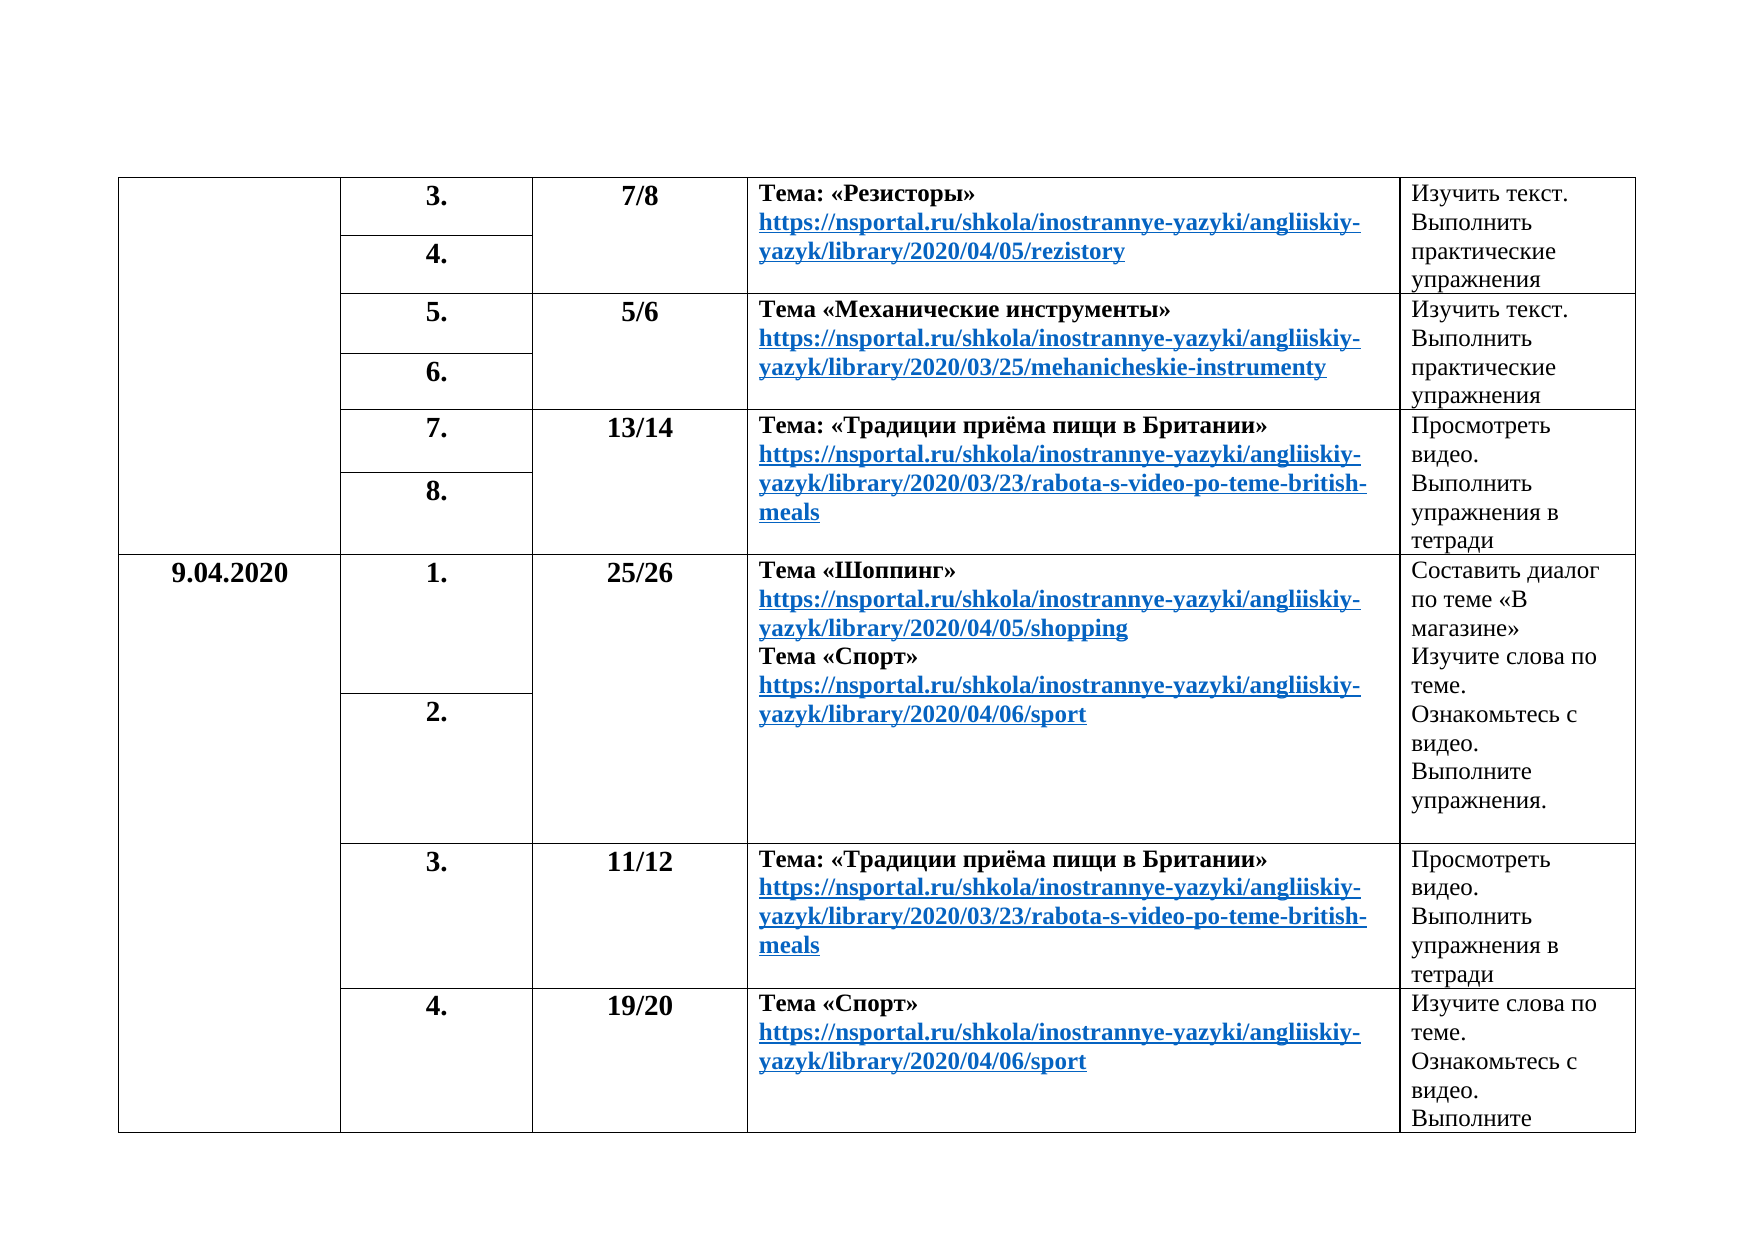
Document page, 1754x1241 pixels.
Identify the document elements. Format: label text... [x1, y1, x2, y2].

table_cell 5/6 [533, 294, 747, 409]
table_cell 9.04.2020 [119, 555, 340, 1132]
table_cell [748, 989, 1399, 1132]
table_cell Просмотреть видео. Выполнить упражнения в тетради [1401, 844, 1635, 987]
table_cell 3. [341, 844, 532, 987]
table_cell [1401, 989, 1635, 1132]
table_cell Тема: «Резисторы» https://nsportal.ru/shkola/inostrannye-yazyki/angliiskiy-yazyk/library/2020/04/05/rezistory [748, 178, 1399, 293]
table_cell 6. [341, 354, 532, 409]
table_cell Просмотреть видео. Выполнить упражнения в тетради [1401, 410, 1635, 554]
table_cell 13/14 [533, 410, 747, 554]
table_cell 4. [341, 989, 532, 1132]
table_cell Изучить текст. Выполнить практические упражнения [1401, 178, 1635, 293]
table_cell 1. [341, 555, 532, 693]
table_cell 5. [341, 294, 532, 353]
table_cell 4. [341, 236, 532, 293]
table_cell 2. [341, 694, 532, 843]
table_cell Тема: «Традиции приёма пищи в Британии» https://nsportal.ru/shkola/inostrannye-yazyki/angliiskiy-yazyk/library/2020/03/23/rabota-s-video-po-teme-british-meals [748, 410, 1399, 554]
table_cell Изучить текст. Выполнить практические упражнения [1401, 294, 1635, 409]
table_cell 19/20 [533, 989, 747, 1132]
table_cell 3. [341, 178, 532, 235]
table_cell 7/8 [533, 178, 747, 293]
table_cell 25/26 [533, 555, 747, 843]
table_cell Тема: «Традиции приёма пищи в Британии» https://nsportal.ru/shkola/inostrannye-yazyki/angliiskiy-yazyk/library/2020/03/23/rabota-s-video-po-teme-british-meals [748, 844, 1399, 987]
table_cell 7. [341, 410, 532, 472]
table_cell Тема «Механические инструменты» https://nsportal.ru/shkola/inostrannye-yazyki/angliiskiy-yazyk/library/2020/03/25/mehanicheskie-instrumenty [748, 294, 1399, 409]
table_cell Тема «Шоппинг» https://nsportal.ru/shkola/inostrannye-yazyki/angliiskiy-yazyk/library/2020/04/05/shopping Тема «Спорт» https://nsportal.ru/shkola/inostrannye-yazyki/angliiskiy-yazyk/library/2020/04/06/sport [748, 555, 1399, 843]
table_cell Составить диалог по теме «В магазине» Изучите слова по теме. Ознакомьтесь с видео. Выполните упражнения. [1401, 555, 1635, 843]
table_cell 11/12 [533, 844, 747, 987]
table_cell 8. [341, 473, 532, 554]
